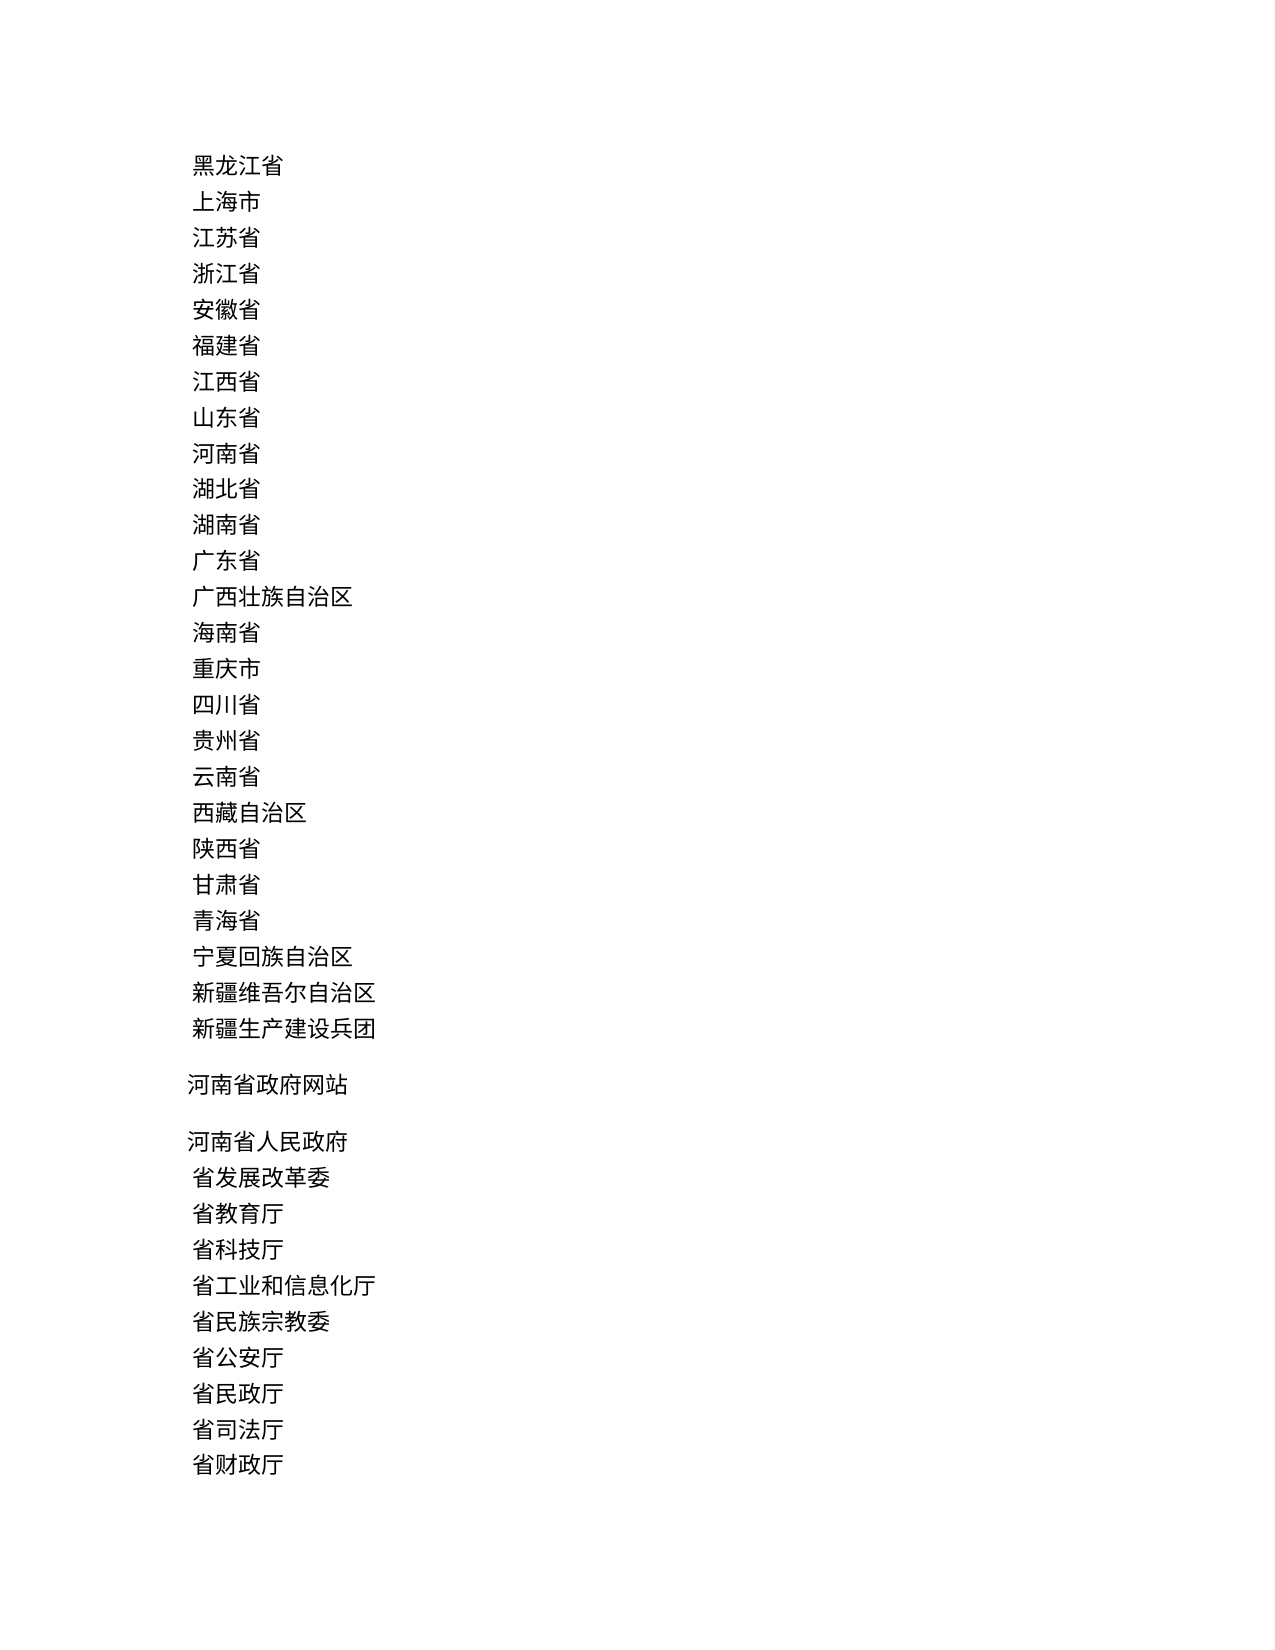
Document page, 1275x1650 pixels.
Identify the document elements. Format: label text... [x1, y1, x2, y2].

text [187, 150, 1087, 1044]
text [187, 1126, 1087, 1481]
text 河南省政府网站 [187, 1069, 1087, 1101]
